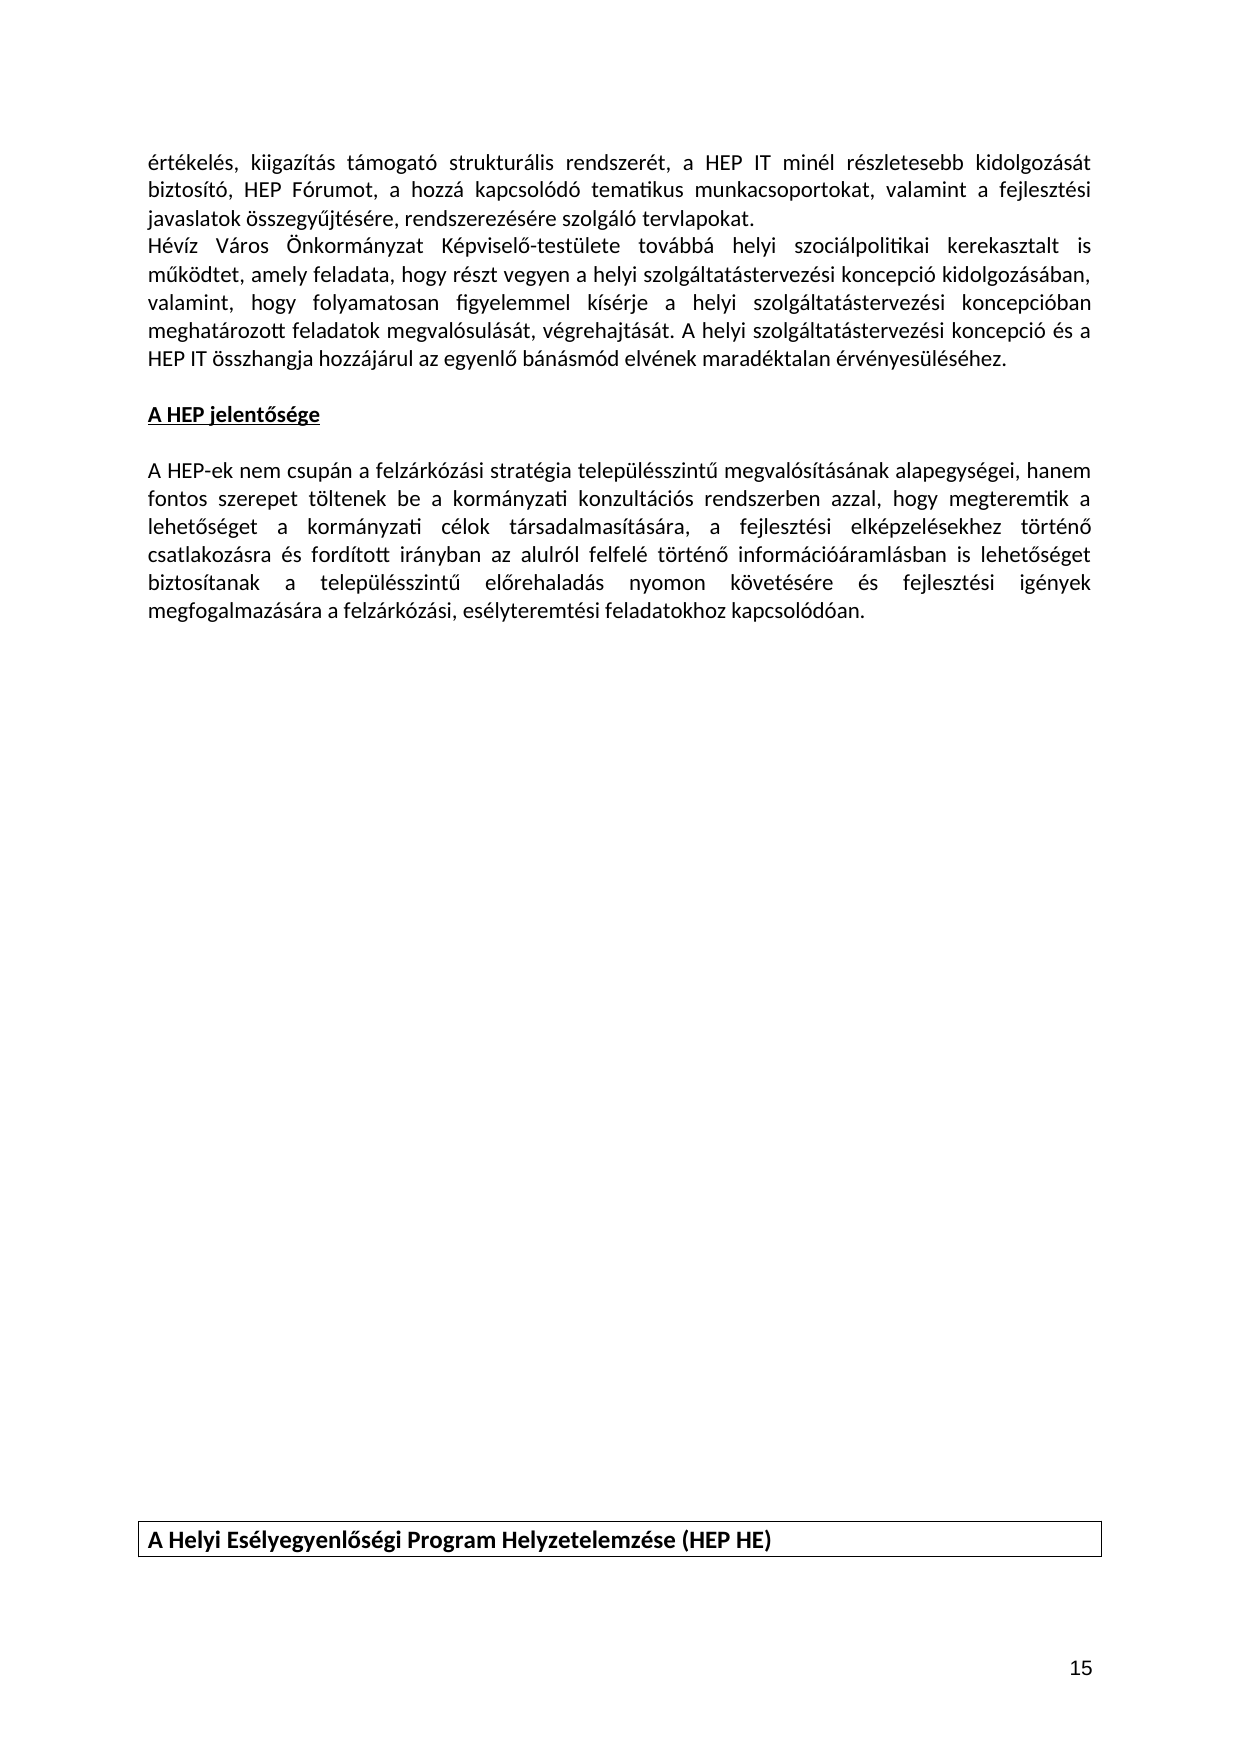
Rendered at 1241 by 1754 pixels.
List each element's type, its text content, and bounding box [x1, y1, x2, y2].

text Hévíz Város Önkormányzat Képviselő-testülete továbbá helyi szociálpolitikai kerekasztalt is működtet, amely feladata, hogy részt vegyen a helyi szolgáltatástervezési koncepció kidolgozásában, valamint, hogy folyamatosan figyelemmel kísérje a helyi szolgáltatástervezési koncepcióban meghatározott feladatok megvalósulását, végrehajtását. A helyi szolgáltatástervezési koncepció és a HEP IT összhangja hozzájárul az egyenlő bánásmód elvének maradéktalan érvényesüléséhez. [148, 232, 1093, 372]
text A HEP jelentősége [148, 400, 1093, 428]
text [148, 148, 1093, 232]
subtitle A Helyi Esélyegyenlőségi Program Helyzetelemzése (HEP HE) [139, 1522, 1101, 1556]
text A HEP-ek nem csupán a felzárkózási stratégia településszintű megvalósításának alapegységei, hanem fontos szerepet töltenek be a kormányzati konzultációs rendszerben azzal, hogy megteremtik a lehetőséget a kormányzati célok társadalmasítására, a fejlesztési elképzelésekhez történő csatlakozásra és fordított irányban az alulról felfelé történő információáramlásban is lehetőséget biztosítanak a településszintű előrehaladás nyomon követésére és fejlesztési igények megfogalmazására a felzárkózási, esélyteremtési feladatokhoz kapcsolódóan. [148, 456, 1093, 624]
